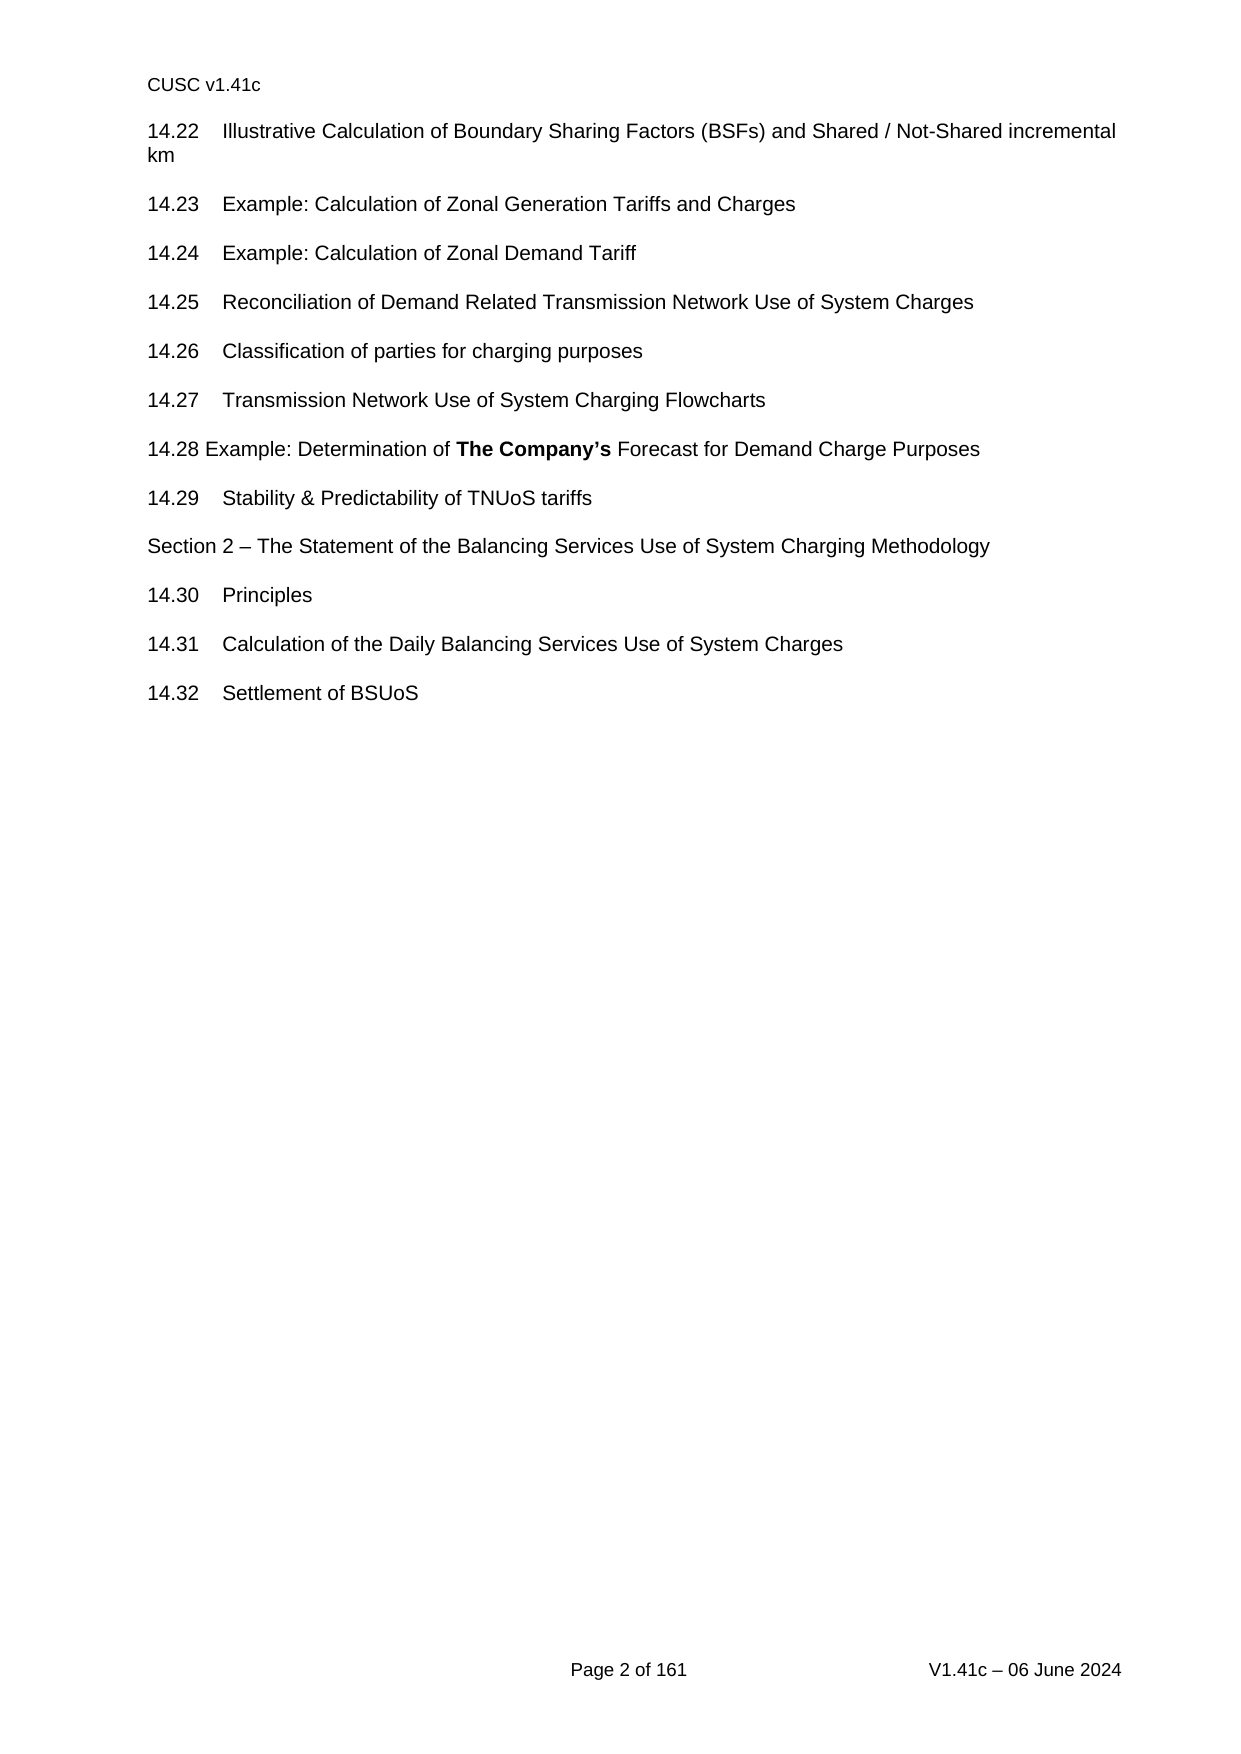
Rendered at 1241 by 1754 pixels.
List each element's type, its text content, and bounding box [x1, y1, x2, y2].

text 14.31 Calculation of the Daily Balancing Services Use of System Charges [147, 632, 1121, 656]
text 14.25 Reconciliation of Demand Related Transmission Network Use of System Charges [147, 289, 1121, 313]
text 14.23 Example: Calculation of Zonal Generation Tariffs and Charges [147, 192, 1121, 216]
text 14.30 Principles [147, 583, 1121, 607]
text 14.29 Stability & Predictability of TNUoS tariffs [147, 485, 1121, 509]
text 14.26 Classification of parties for charging purposes [147, 338, 1121, 362]
text 14.24 Example: Calculation of Zonal Demand Tariff [147, 241, 1121, 264]
text 14.28 Example: Determination of The Company’s Forecast for Demand Charge Purposes [147, 436, 1121, 460]
text Section 2 – The Statement of the Balancing Services Use of System Charging Methodology [147, 534, 1121, 558]
text 14.22 Illustrative Calculation of Boundary Sharing Factors (BSFs) and Shared / Not-Shared incremental km [147, 119, 1121, 167]
text 14.32 Settlement of BSUoS [147, 681, 1121, 705]
text 14.27 Transmission Network Use of System Charging Flowcharts [147, 387, 1121, 411]
